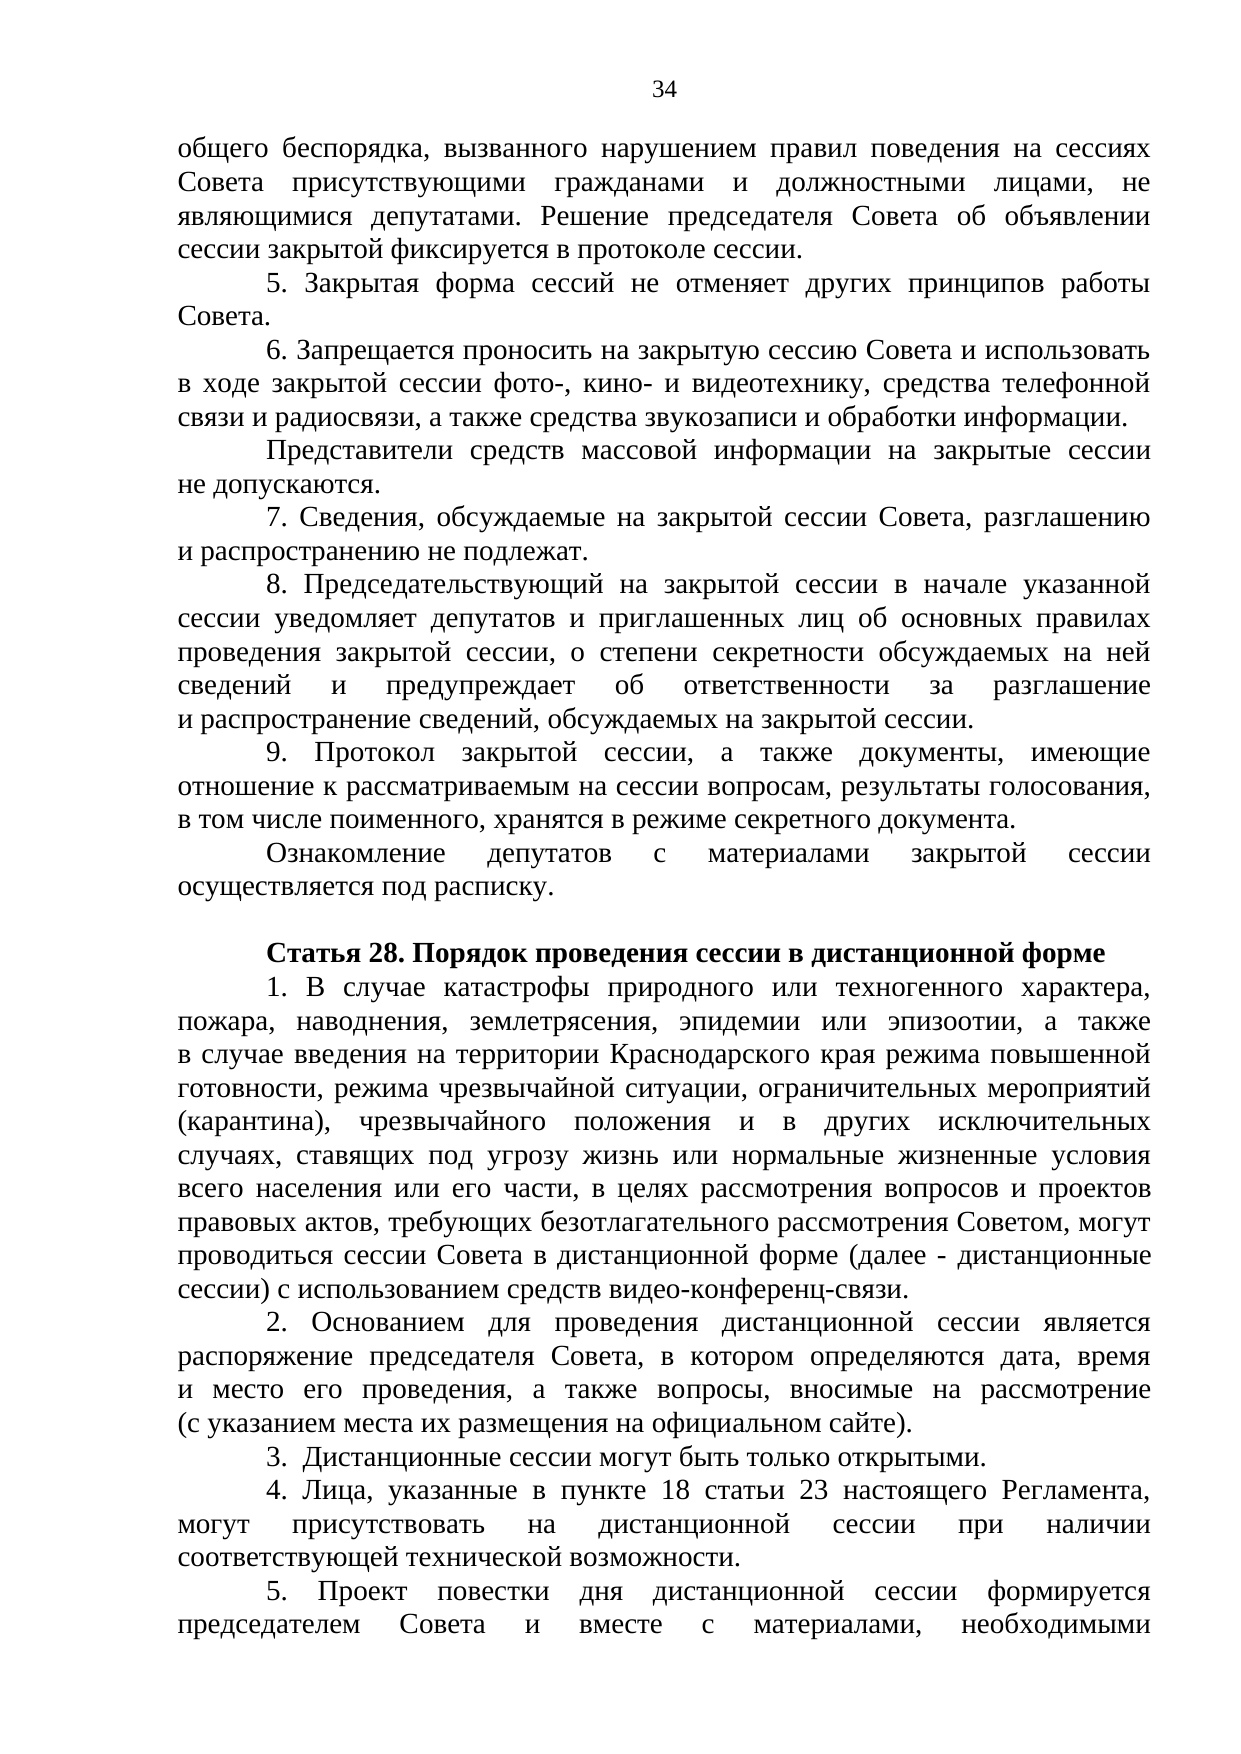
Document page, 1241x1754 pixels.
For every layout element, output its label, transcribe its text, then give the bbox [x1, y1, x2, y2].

text 5. Закрытая форма сессий не отменяет других принципов работы Совета. [177, 265, 1152, 332]
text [177, 1573, 1152, 1640]
text 3. Дистанционные сессии могут быть только открытыми. [177, 1439, 1152, 1472]
text 6. Запрещается проносить на закрытую сессию Совета и использовать в ходе закрытой сессии фото-, кино- и видеотехнику, средства телефонной связи и радиосвязи, а также средства звукозаписи и обработки информации. [177, 332, 1152, 432]
text Представители средств массовой информации на закрытые сессии не допускаются. [177, 432, 1152, 499]
text 9. Протокол закрытой сессии, а также документы, имеющие отношение к рассматриваемым на сессии вопросам, результаты голосования, в том числе поименного, хранятся в режиме секретного документа. [177, 734, 1152, 835]
text 1. В случае катастрофы природного или техногенного характера, пожара, наводнения, землетрясения, эпидемии или эпизоотии, а также в случае введения на территории Краснодарского края режима повышенной готовности, режима чрезвычайной ситуации, ограничительных мероприятий (карантина), чрезвычайного положения и в других исключительных случаях, ставящих под угрозу жизнь или нормальные жизненные условия всего населения или его части, в целях рассмотрения вопросов и проектов правовых актов, требующих безотлагательного рассмотрения Советом, могут проводиться сессии Совета в дистанционной форме (далее - дистанционные сессии) с использованием средств видео-конференц-связи. [177, 969, 1152, 1304]
text 4. Лица, указанные в пункте 18 статьи 23 настоящего Регламента, могут присутствовать на дистанционной сессии при наличии соответствующей технической возможности. [177, 1472, 1152, 1573]
text Статья 28. Порядок проведения сессии в дистанционной форме [177, 936, 1152, 969]
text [177, 131, 1152, 265]
text 7. Сведения, обсуждаемые на закрытой сессии Совета, разглашению и распространению не подлежат. [177, 499, 1152, 567]
text 2. Основанием для проведения дистанционной сессии является распоряжение председателя Совета, в котором определяются дата, время и место его проведения, а также вопросы, вносимые на рассмотрение (с указанием места их размещения на официальном сайте). [177, 1304, 1152, 1439]
text 8. Председательствующий на закрытой сессии в начале указанной сессии уведомляет депутатов и приглашенных лиц об основных правилах проведения закрытой сессии, о степени секретности обсуждаемых на ней сведений и предупреждает об ответственности за разглашение и распространение сведений, обсуждаемых на закрытой сессии. [177, 567, 1152, 734]
text Ознакомление депутатов с материалами закрытой сессии осуществляется под расписку. [177, 835, 1152, 902]
